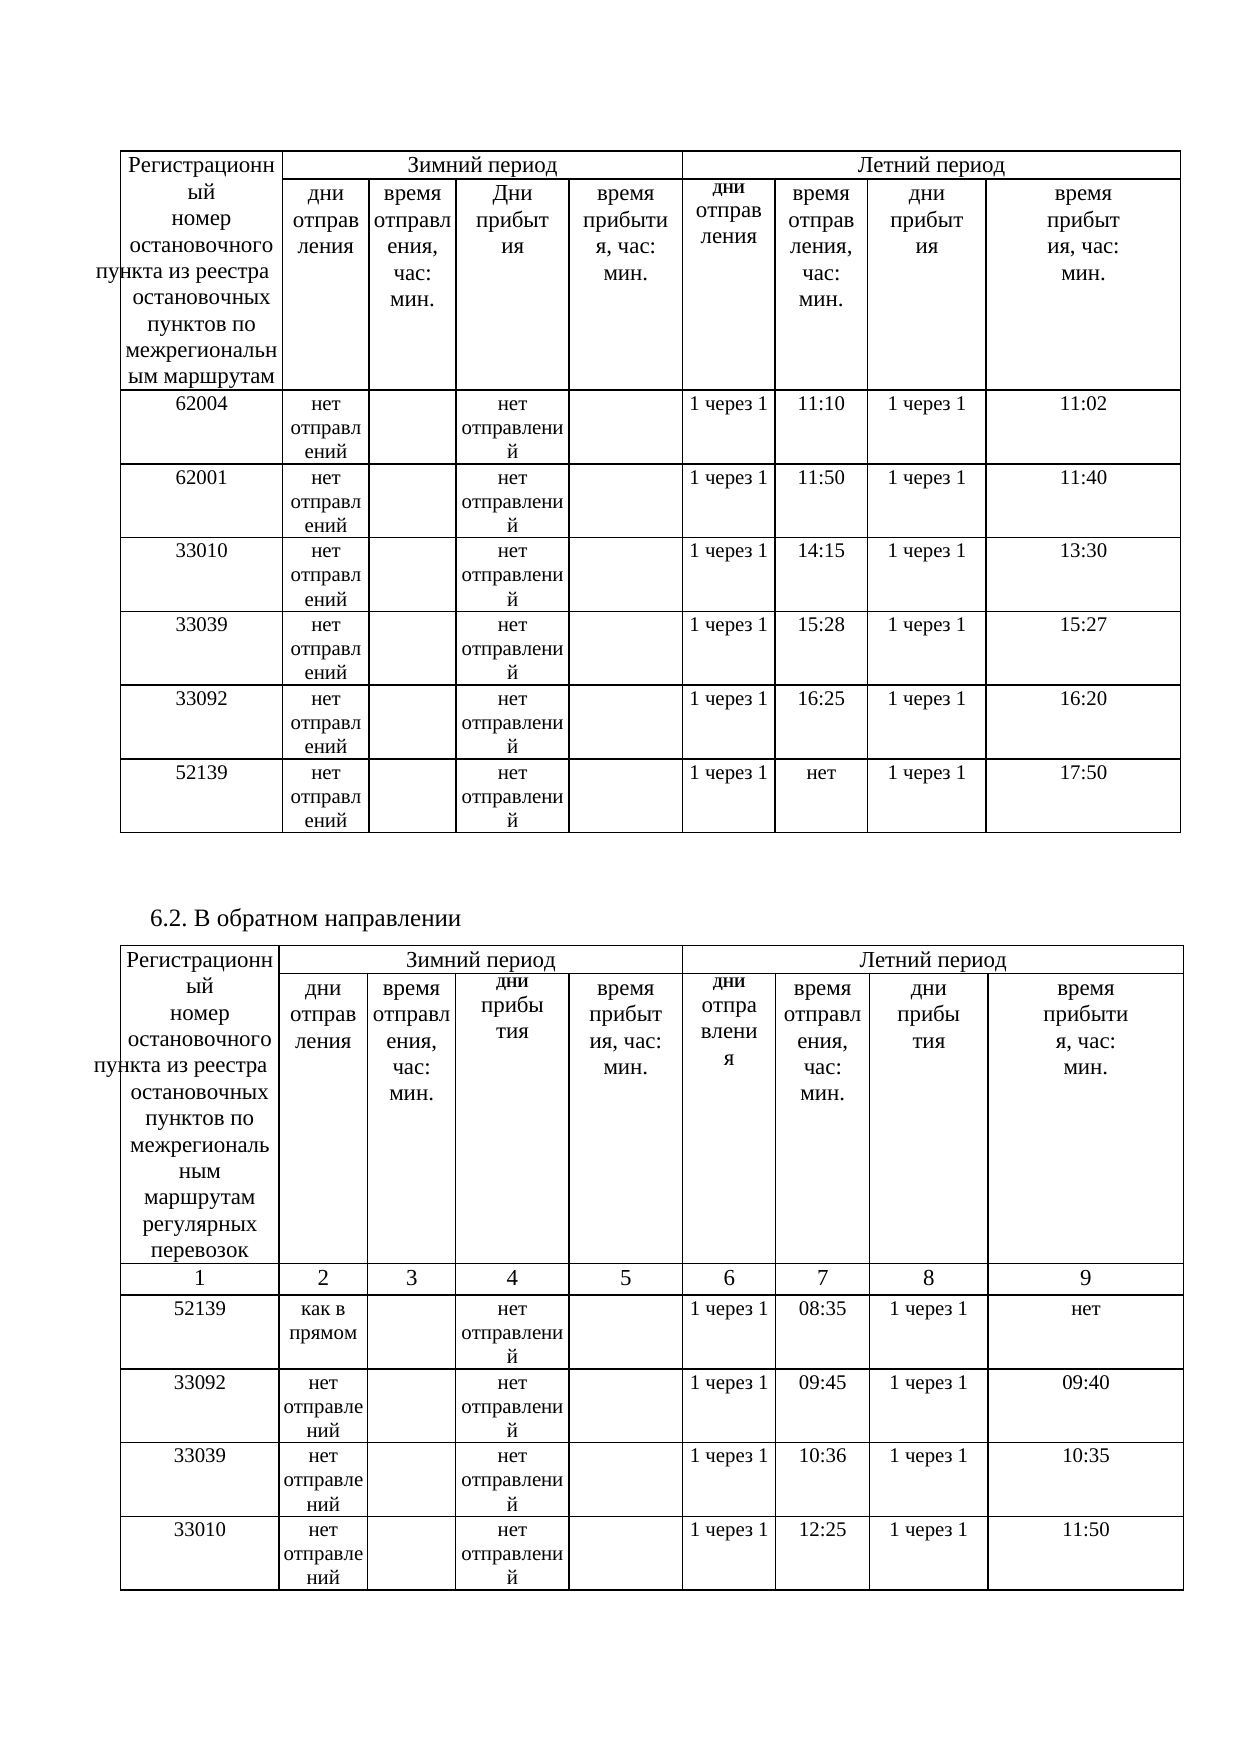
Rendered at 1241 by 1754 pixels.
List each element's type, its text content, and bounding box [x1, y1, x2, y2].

table_cell 15:28 [776, 612, 867, 684]
table_cell нет отправлений [283, 760, 368, 832]
table_cell 7 [776, 1264, 869, 1294]
table_cell время прибыт ия, час: мин. [570, 974, 682, 1262]
table_cell 1 через 1 [683, 1296, 775, 1368]
table_cell 11:02 [987, 391, 1180, 463]
table_cell 62004 [121, 391, 282, 463]
table_cell ДНИ прибы тия [456, 974, 568, 1262]
table_cell 1 через 1 [870, 1517, 987, 1589]
table_cell дни отправ ления [280, 974, 367, 1262]
table_cell как в прямом [280, 1296, 367, 1368]
table_cell нет отправлений [457, 465, 568, 537]
table_cell [570, 1370, 682, 1442]
table_cell [370, 760, 455, 832]
table_cell время отправл ения, час: мин. [370, 180, 455, 389]
table_cell 8 [870, 1264, 987, 1294]
table_cell 33092 [121, 1370, 278, 1442]
table_cell нет отправлений [280, 1443, 367, 1516]
table_cell 10:36 [776, 1443, 869, 1516]
table_cell 1 через 1 [868, 538, 985, 611]
table_cell [570, 1443, 682, 1516]
table_cell время отправл ения, час: мин. [368, 974, 455, 1262]
table_cell нет отправлений [283, 538, 368, 611]
table_cell нет отправлений [280, 1517, 367, 1589]
table_cell 1 через 1 [868, 760, 985, 832]
table_cell 1 через 1 [870, 1443, 987, 1516]
table_cell нет отправлений [283, 465, 368, 537]
table_cell Дни прибыт ия [457, 180, 568, 389]
table_cell 14:15 [776, 538, 867, 611]
table_cell нет отправлений [456, 1517, 568, 1589]
table_cell 11:50 [989, 1517, 1183, 1589]
table_cell нет отправлений [456, 1443, 568, 1516]
table_cell [368, 1370, 455, 1442]
table_cell 1 через 1 [683, 1443, 775, 1516]
table_cell 33039 [121, 1443, 278, 1516]
table_cell 13:30 [987, 538, 1180, 611]
table_cell [370, 612, 455, 684]
table_cell 1 [121, 1264, 278, 1294]
table_cell нет отправлений [456, 1370, 568, 1442]
table_cell 5 [570, 1264, 682, 1294]
table_cell 33039 [121, 612, 282, 684]
table_cell 33092 [121, 686, 282, 758]
table_cell нет отправлений [283, 391, 368, 463]
table_cell 1 через 1 [868, 612, 985, 684]
table_cell нет отправлений [283, 612, 368, 684]
table_cell 08:35 [776, 1296, 869, 1368]
table_cell 11:40 [987, 465, 1180, 537]
table_cell [368, 1443, 455, 1516]
table_cell 15:27 [987, 612, 1180, 684]
table_header Регистрационный номер остановочного пункта из реестра остановочных пунктов по межрегиональным маршрутам регулярных перевозок [121, 946, 278, 1262]
table_cell [570, 760, 682, 832]
table_cell 1 через 1 [870, 1296, 987, 1368]
table_cell 1 через 1 [683, 612, 774, 684]
table_cell 1 через 1 [868, 465, 985, 537]
table_cell 1 через 1 [683, 391, 774, 463]
table_cell [368, 1517, 455, 1589]
table_cell время отправ ления, час: мин. [776, 180, 867, 389]
table_header Зимний период [283, 152, 682, 178]
table_cell [570, 465, 682, 537]
table_cell 3 [368, 1264, 455, 1294]
table_cell 1 через 1 [683, 686, 774, 758]
table_cell 10:35 [989, 1443, 1183, 1516]
table_cell [570, 612, 682, 684]
table_cell [370, 391, 455, 463]
table_cell 09:40 [989, 1370, 1183, 1442]
table_cell 17:50 [987, 760, 1180, 832]
table_cell нет отправлений [457, 538, 568, 611]
table_cell нет [776, 760, 867, 832]
table_cell 1 через 1 [683, 1517, 775, 1589]
table_cell 1 через 1 [683, 465, 774, 537]
table_cell 11:50 [776, 465, 867, 537]
table_cell 11:10 [776, 391, 867, 463]
table_cell [570, 538, 682, 611]
table_cell время прибыти я, час: мин. [570, 180, 682, 389]
table_cell дни прибы тия [870, 974, 987, 1262]
table_cell [370, 538, 455, 611]
table_cell нет отправлений [457, 686, 568, 758]
table_cell 6 [683, 1264, 775, 1294]
table_cell нет отправлений [456, 1296, 568, 1368]
table_cell 9 [989, 1264, 1183, 1294]
table_cell время прибыт ия, час: мин. [987, 180, 1180, 389]
table_cell 1 через 1 [868, 686, 985, 758]
table_cell 12:25 [776, 1517, 869, 1589]
table_cell 1 через 1 [683, 760, 774, 832]
table_cell 33010 [121, 1517, 278, 1589]
table_cell 16:20 [987, 686, 1180, 758]
table_header Регистрационный номер остановочного пункта из реестра остановочных пунктов по межрегиональным маршрутам регулярных перевозок [121, 152, 282, 389]
table_header Летний период [683, 946, 1183, 972]
table_cell 1 через 1 [868, 391, 985, 463]
table_cell [370, 686, 455, 758]
table_cell [370, 465, 455, 537]
table_cell нет отправлений [283, 686, 368, 758]
table_header Летний период [683, 152, 1180, 178]
table_cell 09:45 [776, 1370, 869, 1442]
table_cell 2 [280, 1264, 367, 1294]
table_cell 1 через 1 [870, 1370, 987, 1442]
table_cell [570, 391, 682, 463]
table_cell время отправл ения, час: мин. [776, 974, 869, 1262]
table_cell ДНИ отпра влени я [683, 974, 775, 1262]
table_cell время прибыти я, час: мин. [989, 974, 1183, 1262]
table_cell 1 через 1 [683, 538, 774, 611]
table_cell 16:25 [776, 686, 867, 758]
table_cell дни прибыт ия [868, 180, 985, 389]
table_cell 52139 [121, 760, 282, 832]
table_cell 62001 [121, 465, 282, 537]
table_cell [368, 1296, 455, 1368]
table_cell дни отправ ления [283, 180, 368, 389]
table_cell [570, 686, 682, 758]
text 6.2. В обратном направлении [150, 903, 1090, 932]
table_cell нет отправлений [457, 391, 568, 463]
table_cell [570, 1517, 682, 1589]
table_cell нет отправлений [280, 1370, 367, 1442]
table_cell ДНИ отправ ления [683, 180, 774, 389]
table_cell нет [989, 1296, 1183, 1368]
table_cell 33010 [121, 538, 282, 611]
table_cell 52139 [121, 1296, 278, 1368]
table_cell нет отправлений [457, 612, 568, 684]
table_cell [570, 1296, 682, 1368]
table_cell 1 через 1 [683, 1370, 775, 1442]
table_cell 4 [456, 1264, 568, 1294]
table_cell нет отправлений [457, 760, 568, 832]
table_header Зимний период [280, 946, 682, 972]
